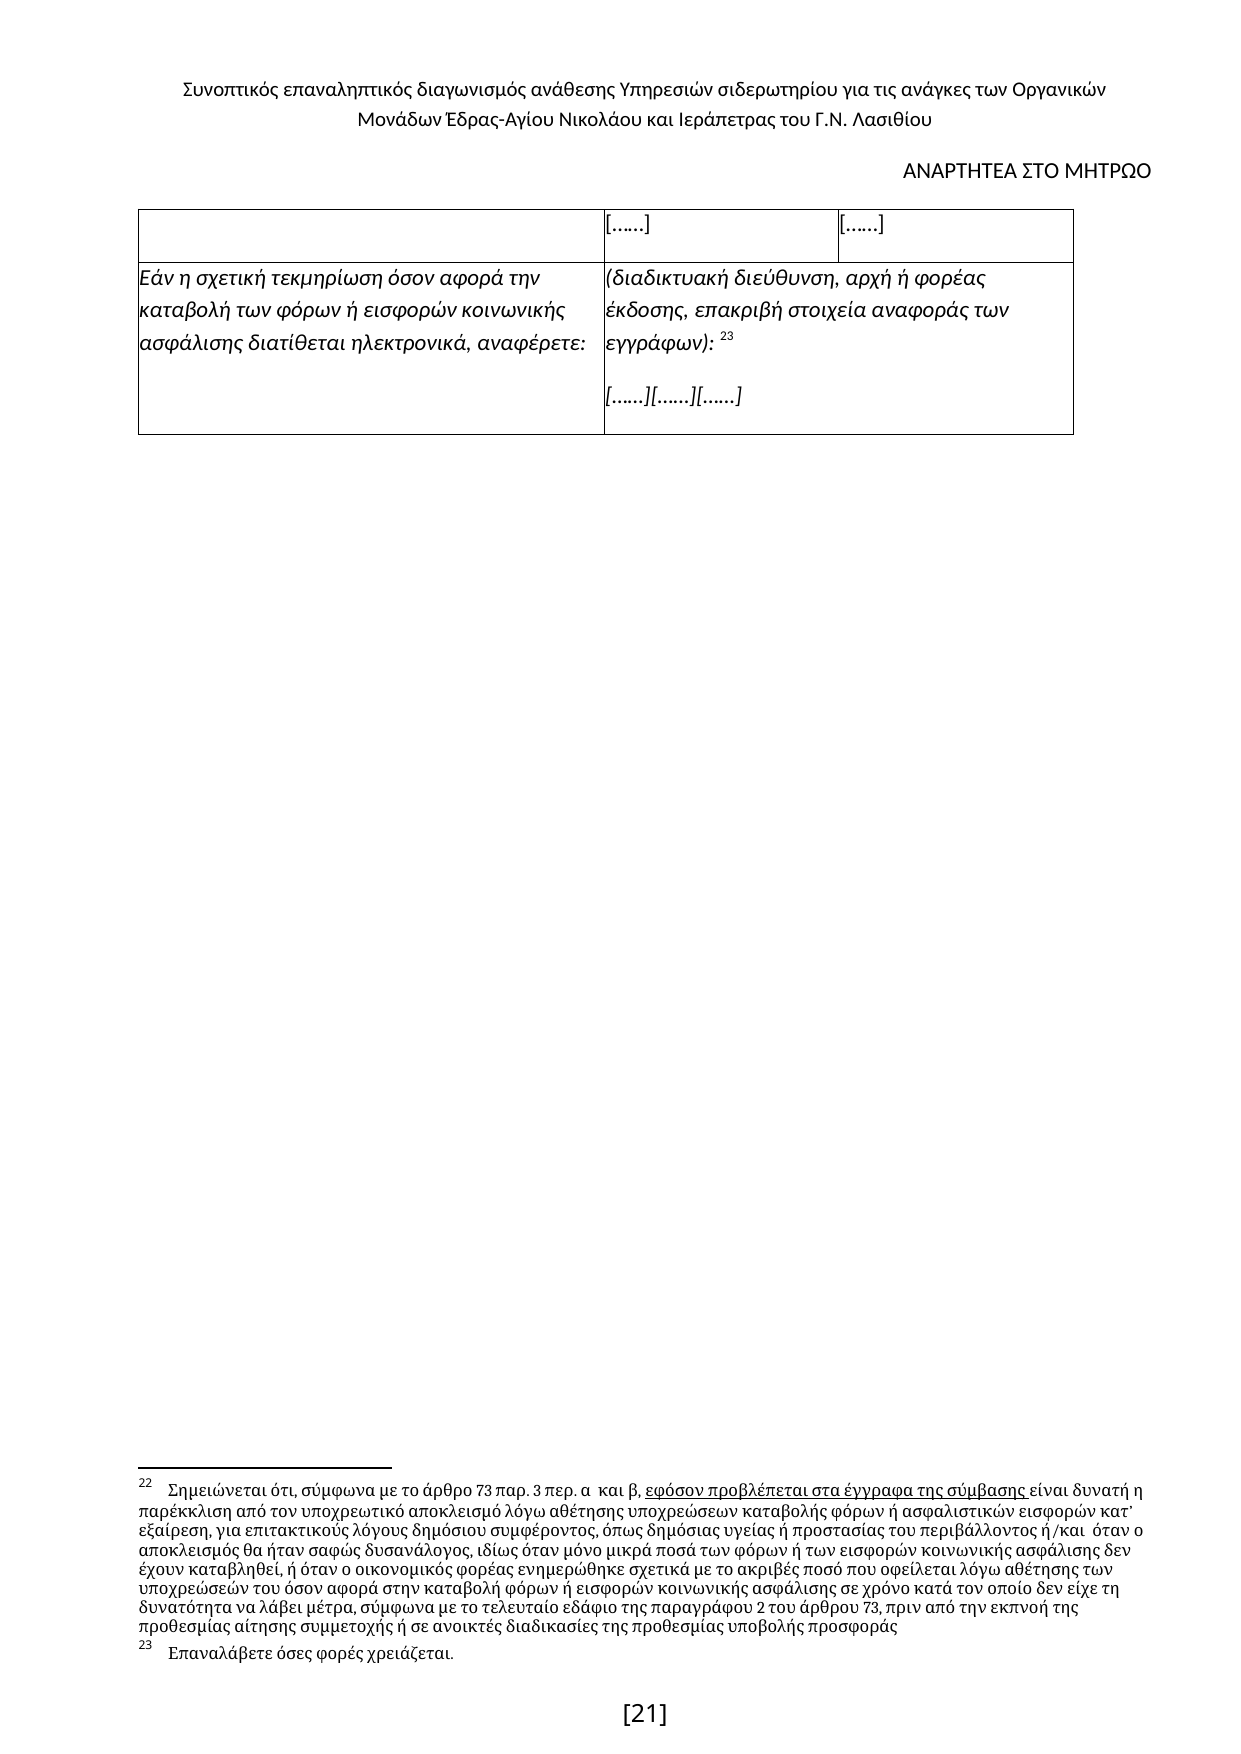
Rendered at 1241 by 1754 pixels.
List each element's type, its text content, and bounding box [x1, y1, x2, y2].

table_cell (διαδικτυακή διεύθυνση, αρχή ή φορέας έκδοσης, επακριβή στοιχεία αναφοράς των εγγράφων): [……][……][……] [605, 263, 1073, 433]
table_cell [839, 210, 1073, 262]
table_cell Εάν η σχετική τεκμηρίωση όσον αφορά την καταβολή των φόρων ή εισφορών κοινωνικής ασφάλισης διατίθεται ηλεκτρονικά, αναφέρετε: [139, 263, 604, 433]
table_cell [605, 210, 838, 262]
